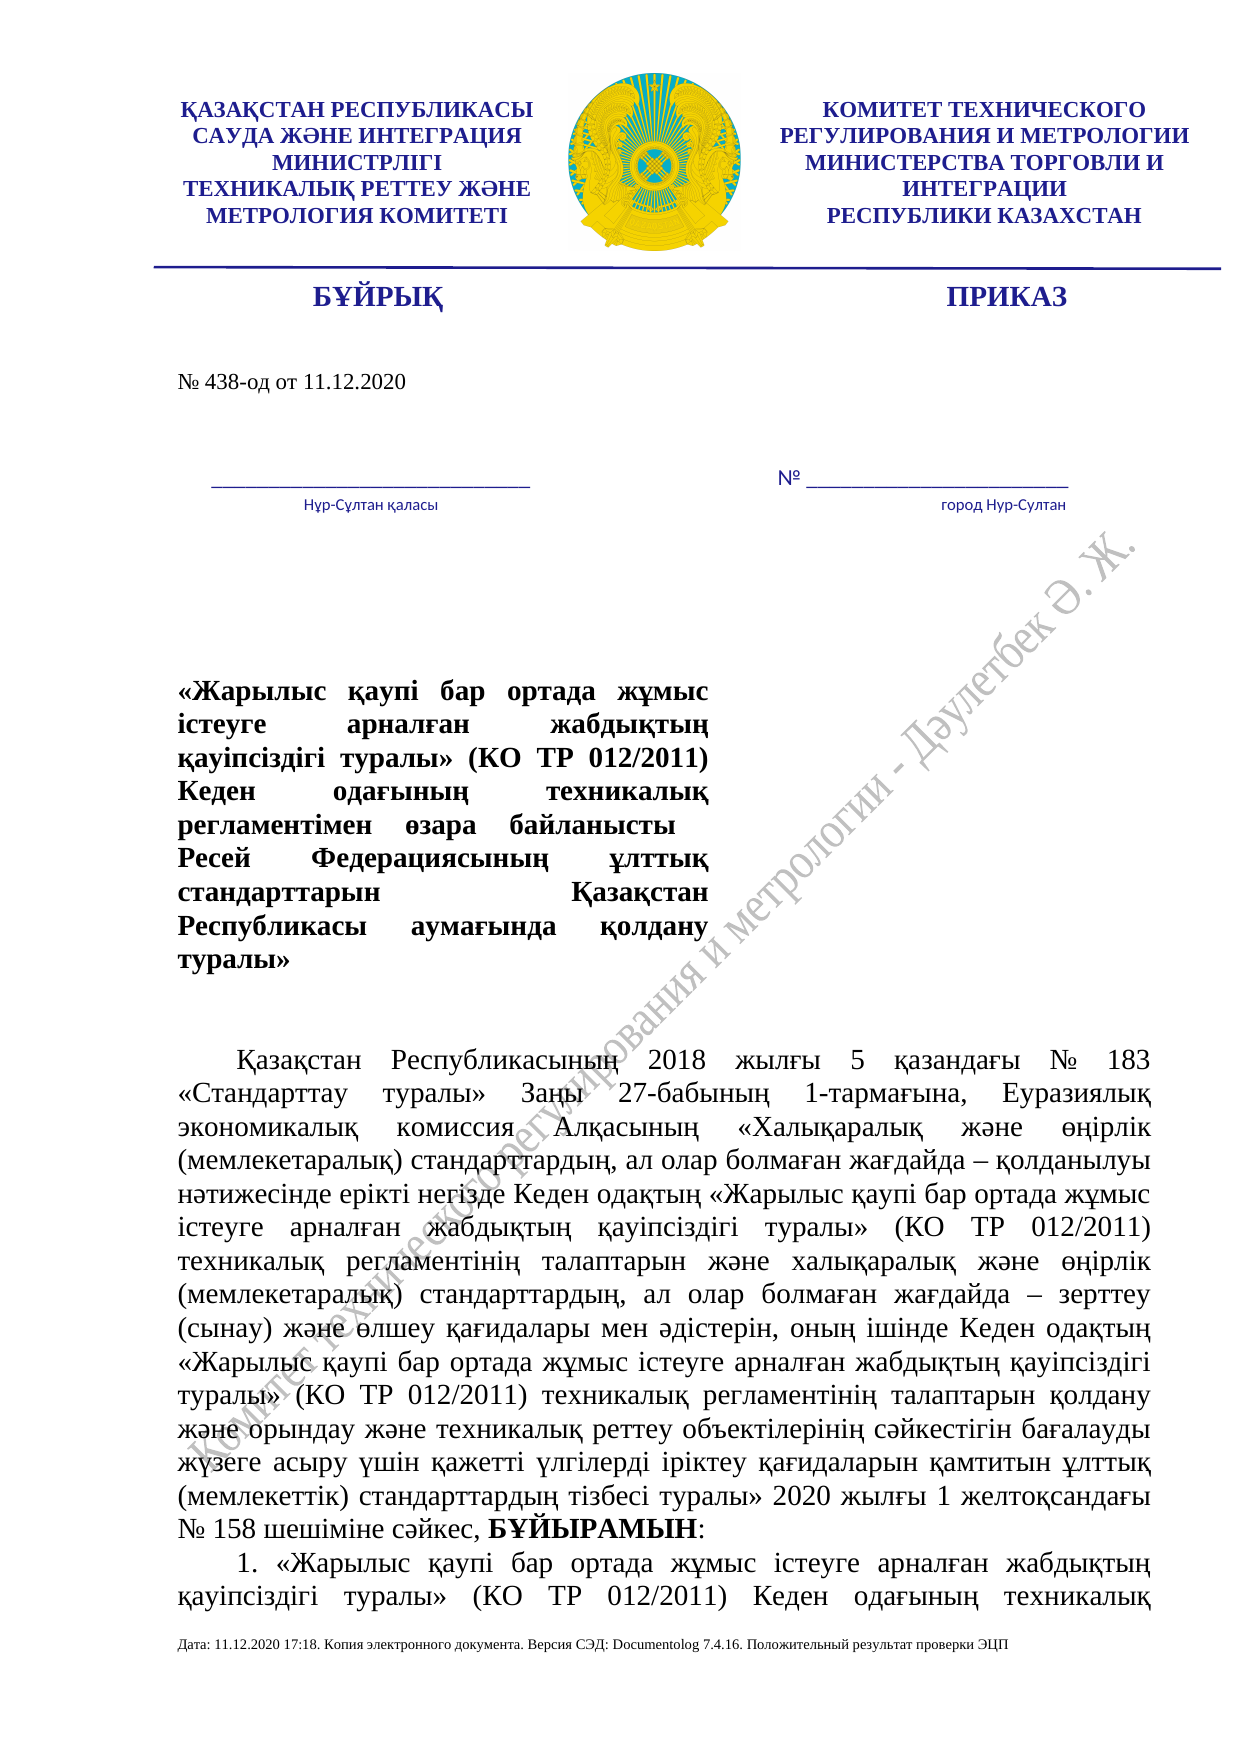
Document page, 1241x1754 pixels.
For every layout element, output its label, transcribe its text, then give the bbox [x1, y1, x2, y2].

text ____________________________ № _______________________ Нұр-Сұлтан қаласы город Нур-Султан [177, 463, 1152, 515]
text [177, 1545, 1152, 1612]
text Қазақстан Республикасының 2018 жылғы 5 қазандағы № 183 «Стандарттау туралы» Заңы 27-бабының 1-тармағына, Еуразиялық экономикалық комиссия Алқасының «Халықаралық және өңірлік (мемлекетаралық) стандарттардың, ал олар болмаған жағдайда – қолданылуы нәтижесінде ерікті негізде Кеден одақтың «Жарылыс қаупі бар ортада жұмыс істеуге арналған жабдықтың қауіпсіздігі туралы» (КО ТР 012/2011) техникалық регламентінің талаптарын және халықаралық және өңірлік (мемлекетаралық) стандарттардың, ал олар болмаған жағдайда – зерттеу (сынау) және өлшеу қағидалары мен әдістерін, оның ішінде Кеден одақтың «Жарылыс қаупі бар ортада жұмыс істеуге арналған жабдықтың қауіпсіздігі туралы» (КО ТР 012/2011) техникалық регламентінің талаптарын қолдану және орындау және техникалық реттеу объектілерінің сәйкестігін бағалауды жүзеге асыру үшін қажетті үлгілерді іріктеу қағидаларын қамтитын ұлттық (мемлекеттік) стандарттардың тізбесі туралы» 2020 жылғы 1 желтоқсандағы № 158 шешіміне сәйкес, БҰЙЫРАМЫН: [177, 1042, 1152, 1545]
text «Жарылыс қаупі бар ортада жұмыс істеуге арналған жабдықтың қауіпсіздігі туралы» (КО ТР 012/2011) Кеден одағының техникалық регламентімен өзара байланысты Ресей Федерациясының ұлттық стандарттарын Қазақстан Республикасы аумағында қолдану туралы» [177, 673, 709, 975]
picture [568, 73, 741, 251]
text № 438-од от 11.12.2020 [177, 368, 1152, 394]
